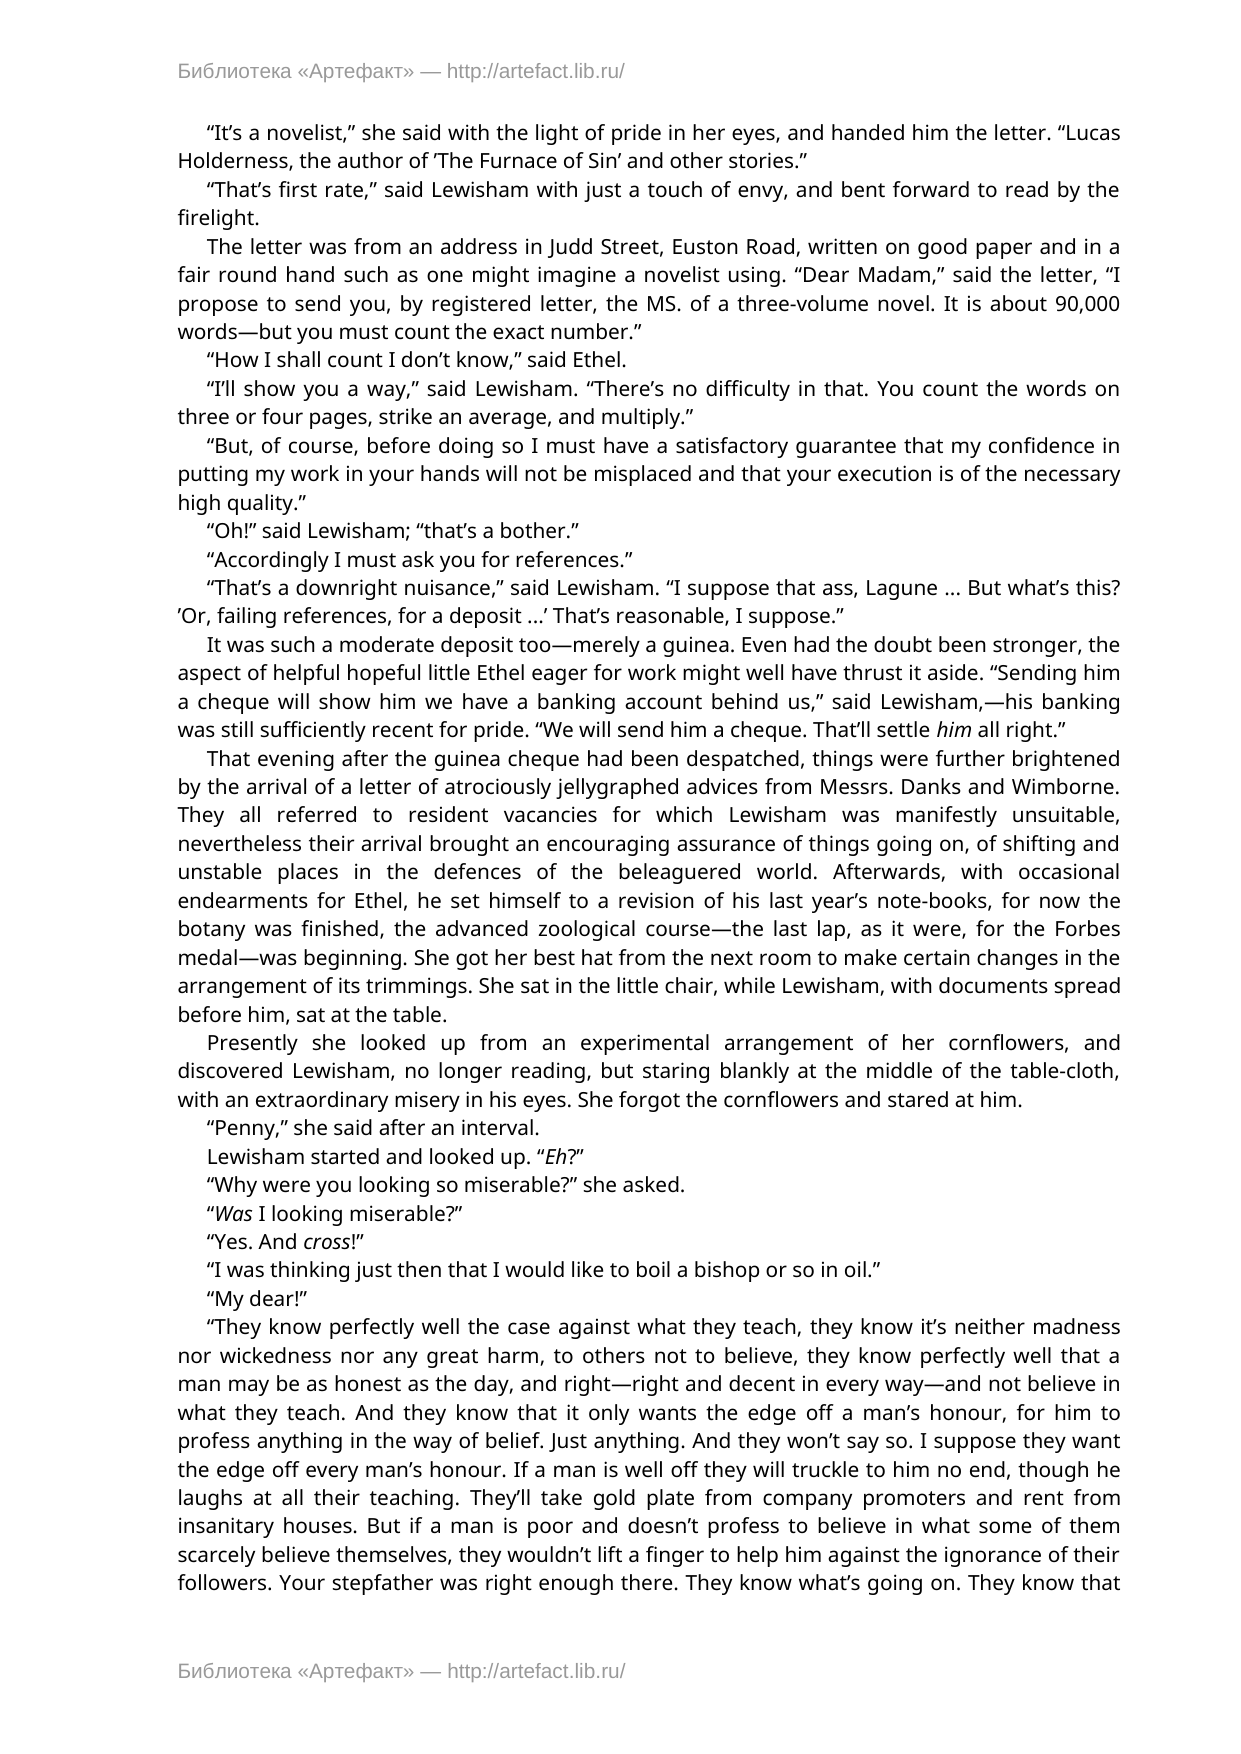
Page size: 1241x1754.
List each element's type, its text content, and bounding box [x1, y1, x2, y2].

text “Was I looking miserable?” [177, 1199, 1122, 1227]
text Presently she looked up from an experimental arrangement of her cornflowers, and discovered Lewisham, no longer reading, but staring blankly at the middle of the table-cloth, with an extraordinary misery in his eyes. She forgot the cornflowers and stared at him. [177, 1028, 1122, 1113]
text “That’s first rate,” said Lewisham with just a touch of envy, and bent forward to read by the firelight. [177, 175, 1122, 232]
text “It’s a novelist,” she said with the light of pride in her eyes, and handed him the letter. “Lucas Holderness, the author of ’The Furnace of Sin’ and other stories.” [177, 118, 1122, 175]
text “I was thinking just then that I would like to boil a bishop or so in oil.” [177, 1256, 1122, 1284]
text “Why were you looking so miserable?” she asked. [177, 1170, 1122, 1199]
text It was such a moderate deposit too—merely a guinea. Even had the doubt been stronger, the aspect of helpful hopeful little Ethel eager for work might well have thrust it aside. “Sending him a cheque will show him we have a banking account behind us,” said Lewisham,—his banking was still sufficiently recent for pride. “We will send him a cheque. That’ll settle him all right.” [177, 630, 1122, 744]
text “How I shall count I don’t know,” said Ethel. [177, 346, 1122, 374]
text “But, of course, before doing so I must have a satisfactory guarantee that my confidence in putting my work in your hands will not be misplaced and that your execution is of the necessary high quality.” [177, 431, 1122, 516]
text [177, 1312, 1122, 1597]
text The letter was from an address in Judd Street, Euston Road, written on good paper and in a fair round hand such as one might imagine a novelist using. “Dear Madam,” said the letter, “I propose to send you, by registered letter, the MS. of a three-volume novel. It is about 90,000 words—but you must count the exact number.” [177, 232, 1122, 346]
text “Yes. And cross!” [177, 1227, 1122, 1256]
text “My dear!” [177, 1284, 1122, 1312]
text “Oh!” said Lewisham; “that’s a bother.” [177, 516, 1122, 545]
text Lewisham started and looked up. “Eh?” [177, 1142, 1122, 1170]
text “I’ll show you a way,” said Lewisham. “There’s no difficulty in that. You count the words on three or four pages, strike an average, and multiply.” [177, 374, 1122, 431]
text “That’s a downright nuisance,” said Lewisham. “I suppose that ass, Lagune ... But what’s this? ’Or, failing references, for a deposit ...’ That’s reasonable, I suppose.” [177, 573, 1122, 630]
text “Penny,” she said after an interval. [177, 1113, 1122, 1142]
text “Accordingly I must ask you for references.” [177, 545, 1122, 573]
text That evening after the guinea cheque had been despatched, things were further brightened by the arrival of a letter of atrociously jellygraphed advices from Messrs. Danks and Wimborne. They all referred to resident vacancies for which Lewisham was manifestly unsuitable, nevertheless their arrival brought an encouraging assurance of things going on, of shifting and unstable places in the defences of the beleaguered world. Afterwards, with occasional endearments for Ethel, he set himself to a revision of his last year’s note-books, for now the botany was finished, the advanced zoological course—the last lap, as it were, for the Forbes medal—was beginning. She got her best hat from the next room to make certain changes in the arrangement of its trimmings. She sat in the little chair, while Lewisham, with documents spread before him, sat at the table. [177, 744, 1122, 1028]
